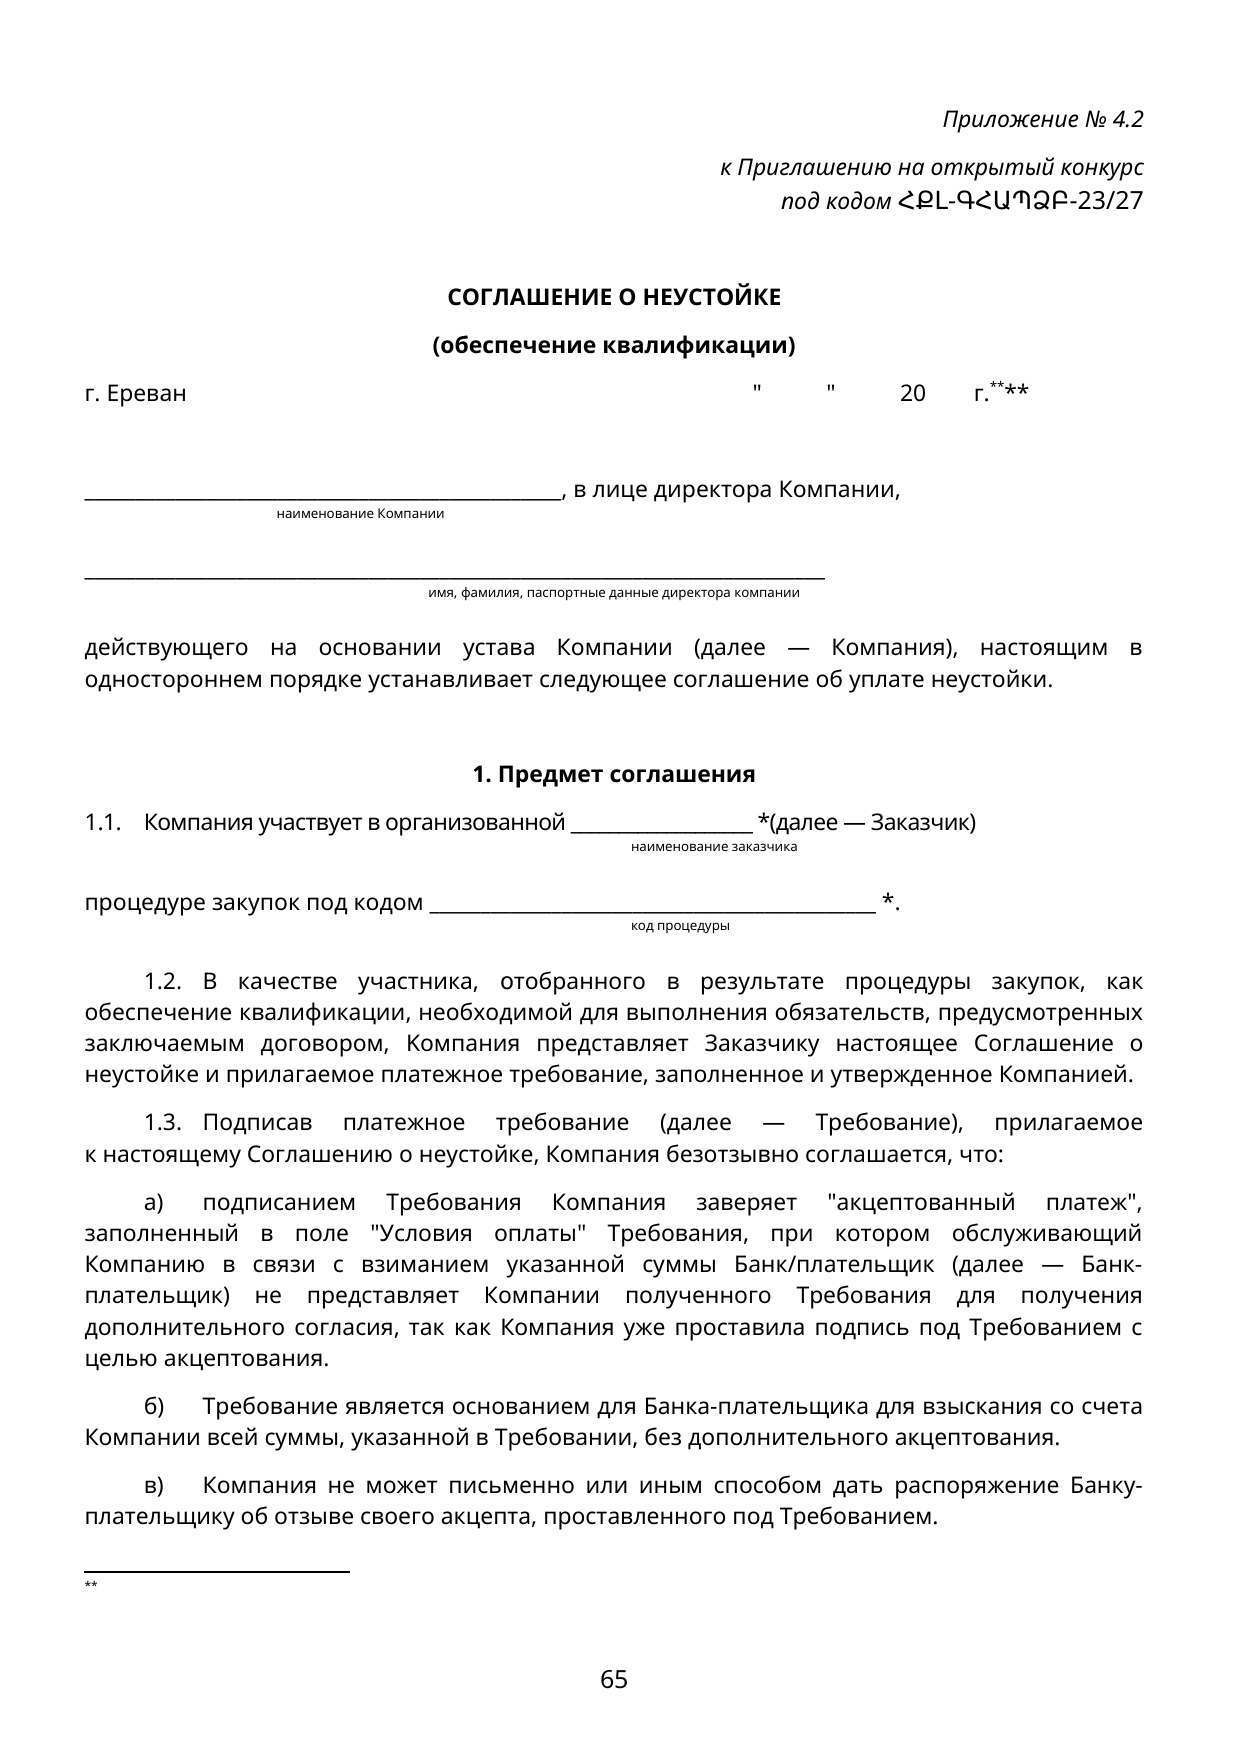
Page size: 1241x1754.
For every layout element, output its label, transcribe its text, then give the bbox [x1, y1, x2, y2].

text Приложение № 4.2 [84, 103, 1144, 135]
text 1.1. Компания участвует в организованной ___________________ *(далее — Заказчик) [84, 806, 1144, 837]
text а) подписанием Требования Компания заверяет "акцептованный платеж", заполненный в поле "Условия оплаты" Требования, при котором обслуживающий Компанию в связи с взиманием указанной суммы Банк/плательщик (далее — Банк-плательщик) не представляет Компании полученного Требования для получения дополнительного согласия, так как Компания уже проставила подпись под Требованием с целью акцептования. [84, 1185, 1144, 1373]
text 1. Предмет соглашения [84, 758, 1144, 789]
text СОГЛАШЕНИЕ О НЕУСТОЙКЕ [84, 281, 1144, 312]
text 1.3. Подписав платежное требование (далее — Требование), прилагаемое к настоящему Соглашению о неустойке, Компания безотзывно соглашается, что: [84, 1106, 1144, 1169]
table_header " " 20 г.** [572, 377, 1040, 425]
text _________________________________________________________________________ [84, 552, 1144, 583]
table_header г. Ереван [73, 377, 572, 425]
text 1.2. В качестве участника, օтобранного в результате процедуры закупок, как обеспечение квалификации, необходимой для выполнения обязательств, предусмотренных заключаемым договором, Kомпания представляет Заказчику настоящее Соглашение о неустойке и прилагаемое платежное требование, заполненное и утвержденное Компанией. [84, 964, 1144, 1089]
text имя, фамилия, паспортные данные директора компании [84, 583, 1144, 614]
text в) Компания не может письменно или иным способом дать распоряжение Банку-плательщику об отзыве своего акцепта, проставленного под Требованием. [84, 1469, 1144, 1531]
text наименование заказчика [631, 837, 1144, 869]
text процедуре закупок под кодом ____________________________________________ *. [84, 885, 1144, 917]
text действующего на основании устава Компании (далее — Компания), настоящим в одностороннем порядке устанавливает следующее соглашение об уплате неустойки. [84, 631, 1144, 694]
text (обеспечение квалификации) [84, 329, 1144, 360]
text к Приглашению на открытый конкурс под кодом ՀՔԼ-ԳՀԱՊՁԲ-23/27 [84, 151, 1144, 217]
text код процедуры [631, 917, 1144, 948]
text б) Требование является основанием для Банка-плательщика для взыскания со счета Компании всей суммы, указанной в Требовании, без дополнительного акцептования. [84, 1389, 1144, 1452]
text наименование Компании [276, 504, 1144, 535]
text _______________________________________________, в лице директора Компании, [84, 473, 1144, 504]
